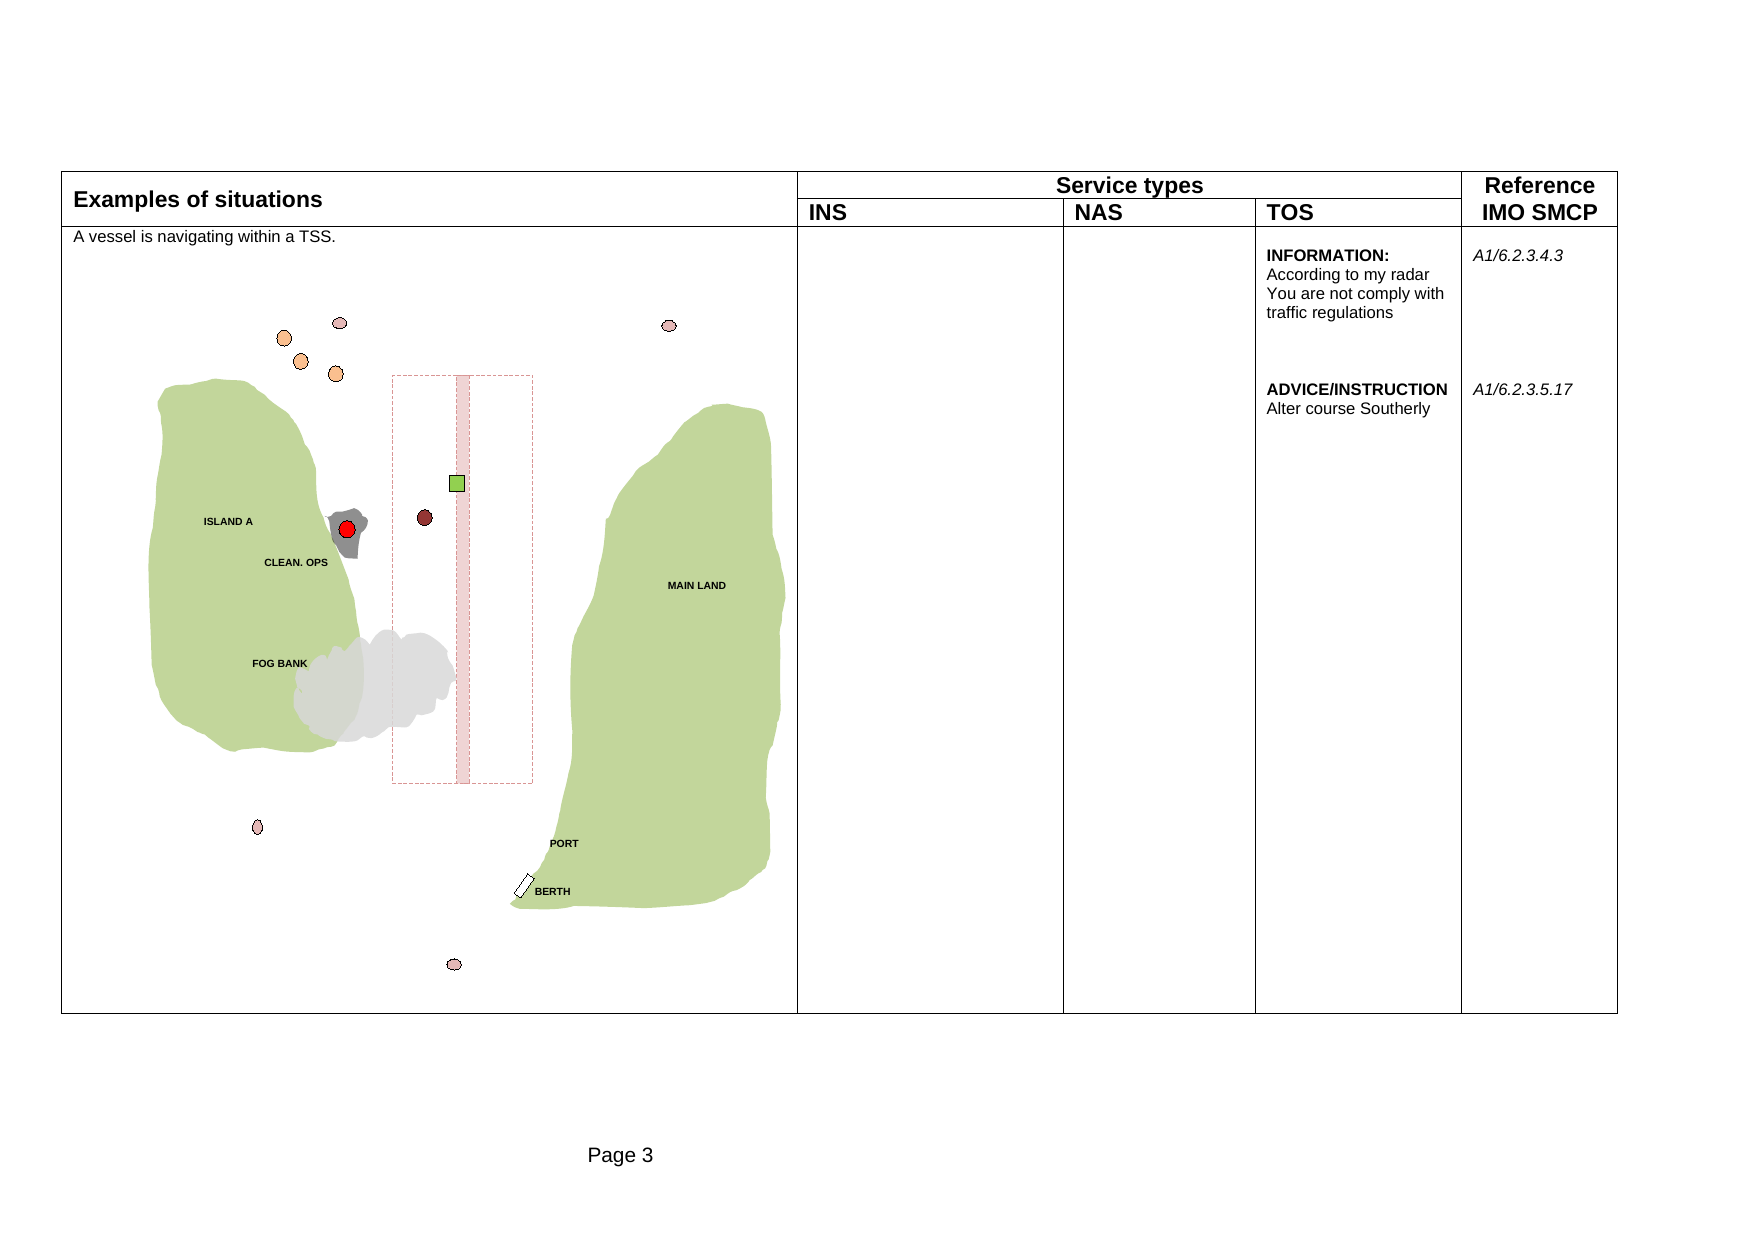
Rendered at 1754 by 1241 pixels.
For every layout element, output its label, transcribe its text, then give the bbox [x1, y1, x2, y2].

table_cell INFORMATION: According to my radar You are not comply with traffic regulations ADVICE/INSTRUCTION Alter course Southerly [1256, 227, 1461, 1012]
table_header Service types [798, 172, 1461, 198]
table_cell TOS [1256, 199, 1461, 226]
table_cell A1/6.2.3.4.3 A1/6.2.3.5.17 [1462, 227, 1617, 1012]
table_cell [1064, 227, 1255, 1012]
table_cell INS [798, 199, 1063, 226]
table_cell [798, 227, 1063, 1012]
table_header Examples of situations [62, 172, 797, 226]
table_cell NAS [1064, 199, 1255, 226]
table_header Reference IMO SMCP [1462, 172, 1617, 226]
table_cell A vessel is navigating within a TSS. [62, 227, 797, 1012]
